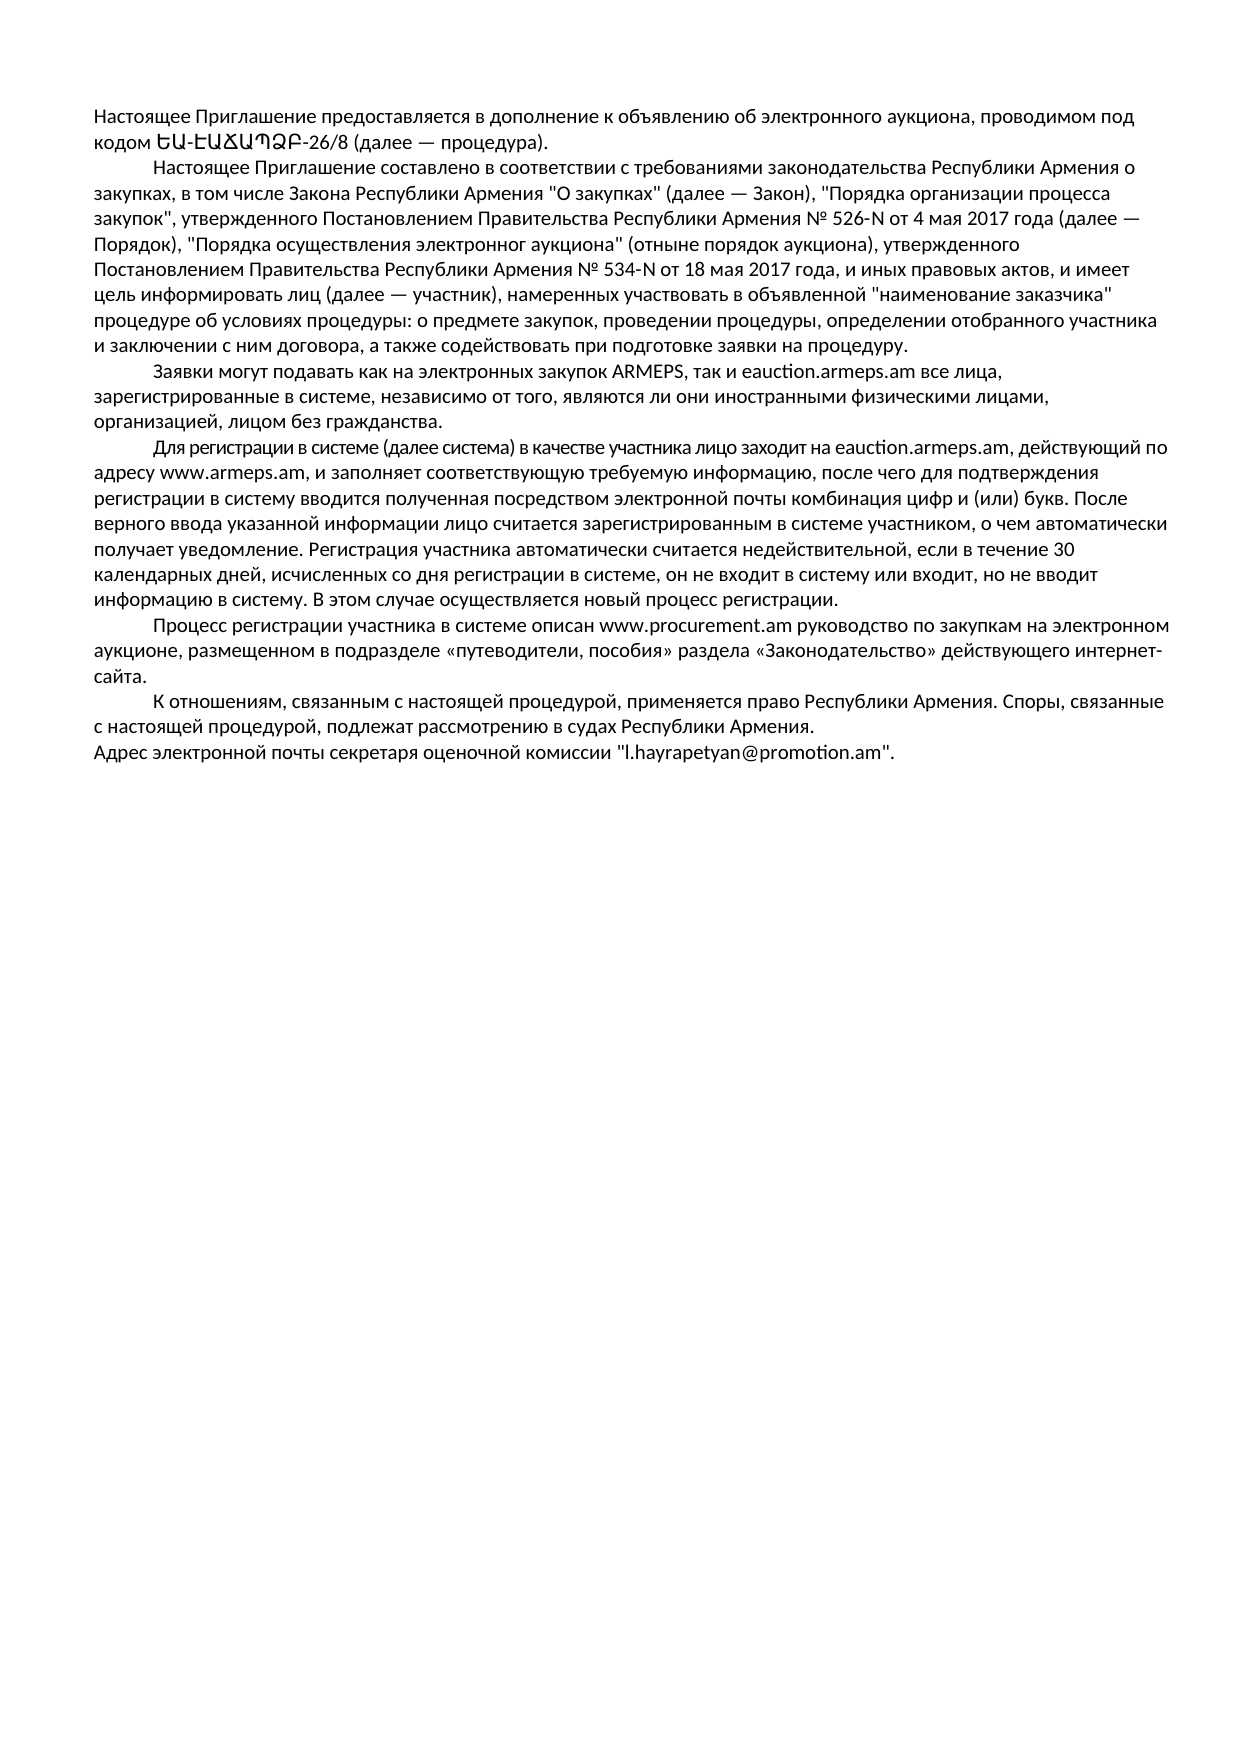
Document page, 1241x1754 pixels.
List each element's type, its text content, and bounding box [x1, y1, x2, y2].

text Настоящее Приглашение составлено в соответствии с требованиями законодательства Республики Армения о закупках, в том числе Закона Республики Армения "О закупках" (далее — Закон), "Порядка организации процесса закупок", утвержденного Постановлением Правительства Республики Армения № 526-N от 4 мая 2017 года (далее — Порядок), "Порядка осуществления электронног аукциона" (отныне порядок аукциона), утвержденного Постановлением Правительства Республики Армения № 534-N от 18 мая 2017 года, и иных правовых актов, и имеет цель информировать лиц (далее — участник), намеренных участвовать в объявленной "наименование заказчика" процедуре об условиях процедуры: о предмете закупок, проведении процедуры, определении отобранного участника и заключении с ним договора, а также содействовать при подготовке заявки на процедуру. [94, 154, 1171, 358]
text Заявки могут подавать как на электронных закупок ARMEPS, так и eauction.armeps.am все лица, зарегистрированные в системе, независимо от того, являются ли они иностранными физическими лицами, организацией, лицом без гражданства. [94, 358, 1171, 434]
text Адрес электронной почты секретаря оценочной комиссии "l.hayrapetyan@promotion.am". [94, 739, 1171, 764]
text Процесс регистрации участника в системе описан www.procurement.am руководство по закупкам на электронном аукционе, размещенном в подразделе «путеводители, пособия» раздела «Законодательство» действующего интернет-сайта. [94, 612, 1171, 688]
text К отношениям, связанным с настоящей процедурой, применяется право Республики Армения. Споры, связанные с настоящей процедурой, подлежат рассмотрению в судах Республики Армения. [94, 688, 1171, 739]
text Для регистрации в системе (далее система) в качестве участника лицо заходит на eauction.armeps.am, действующий по адресу www.armeps.am, и заполняет соответствующую требуемую информацию, после чего для подтверждения регистрации в систему вводится полученная посредством электронной почты комбинация цифр и (или) букв. После верного ввода указанной информации лицо считается зарегистрированным в системе участником, о чем автоматически получает уведомление. Регистрация участника автоматически считается недействительной, если в течение 30 календарных дней, исчисленных со дня регистрации в системе, он не входит в систему или входит, но не вводит информацию в систему. В этом случае осуществляется новый процесс регистрации. [94, 434, 1171, 612]
text Настоящее Приглашение предоставляется в дополнение к объявлению об электронного аукциона, проводимом под кодом ԵԱ-ԷԱՃԱՊՁԲ-26/8 (далее — процедура). [94, 104, 1171, 154]
